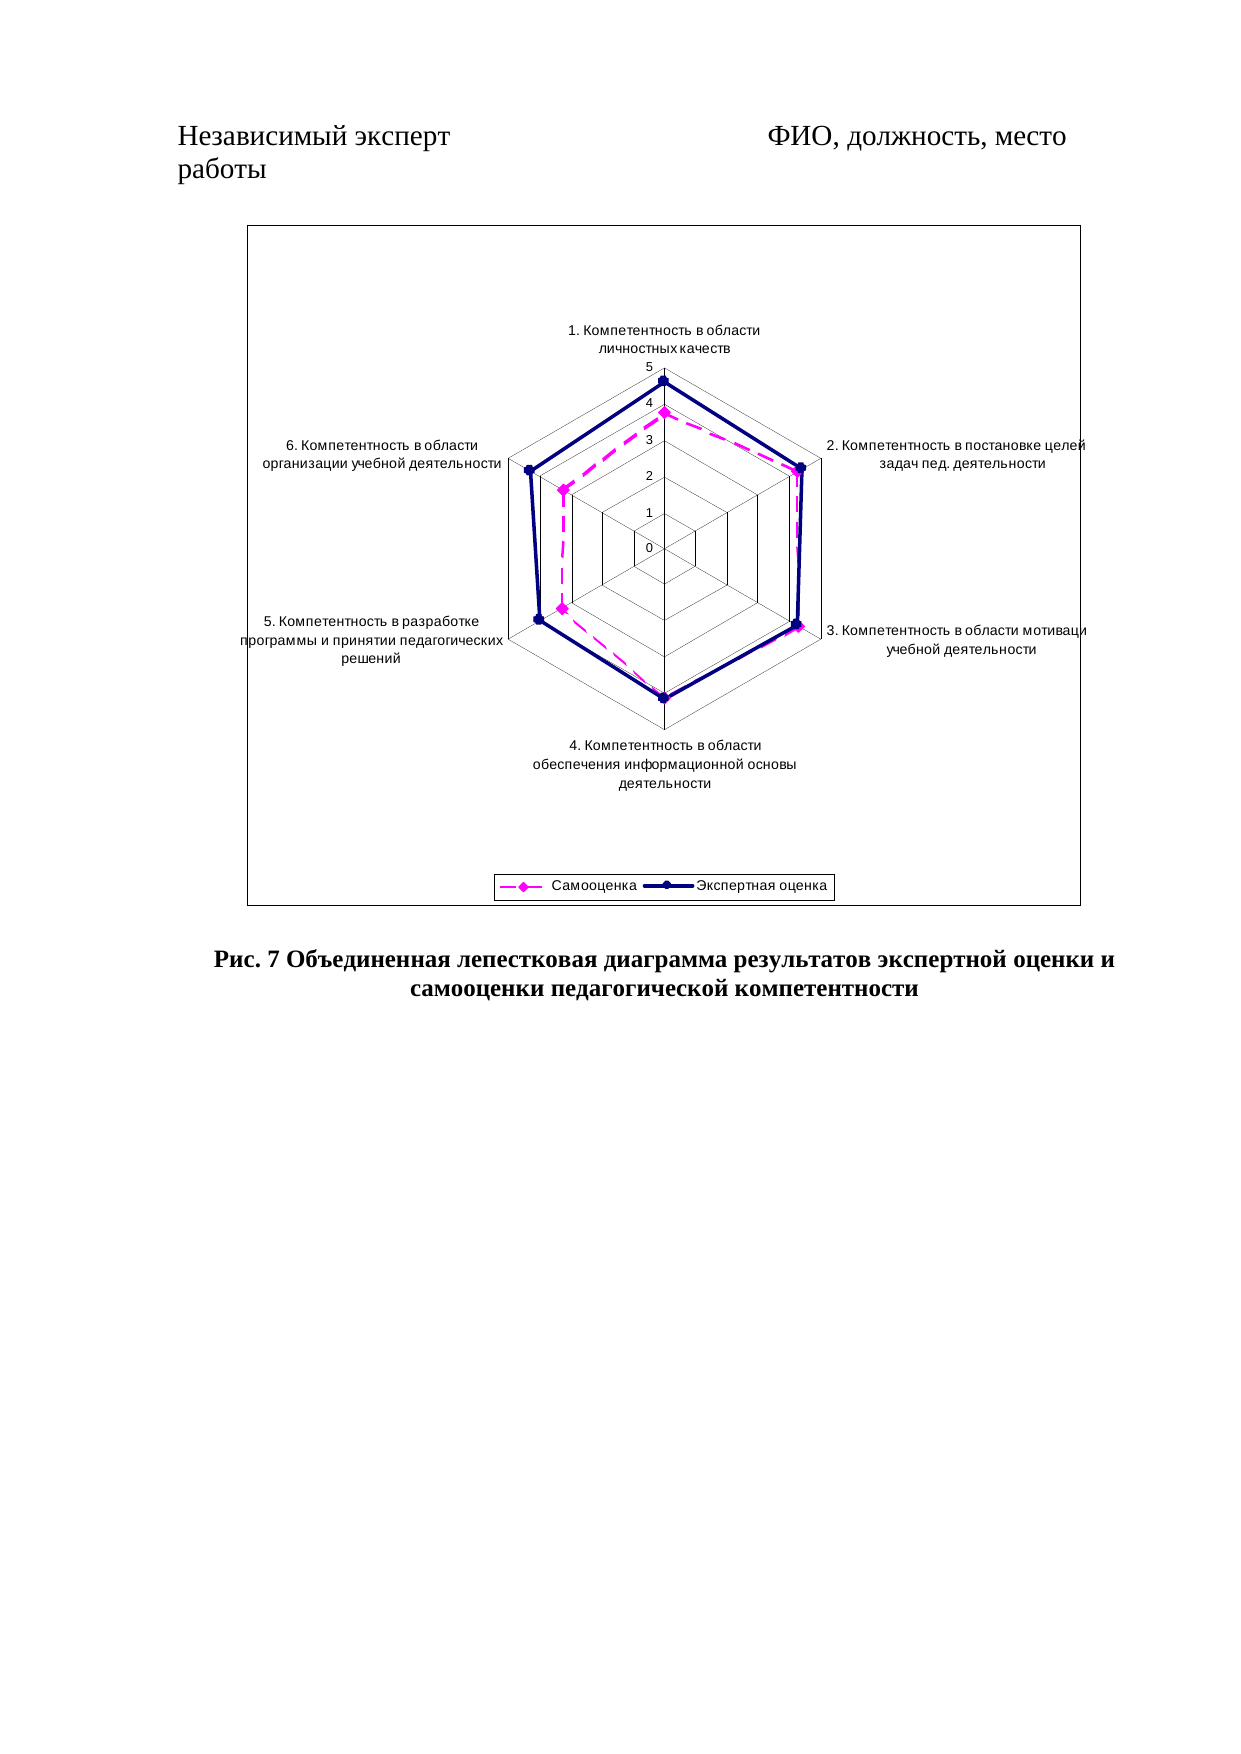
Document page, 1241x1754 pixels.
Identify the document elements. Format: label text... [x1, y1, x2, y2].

text Рис. 7 Объединенная лепестковая диаграмма результатов экспертной оценки и самооценки педагогической компетентности [177, 944, 1152, 1002]
text Независимый эксперт ФИО, должность, место работы [177, 118, 1152, 185]
